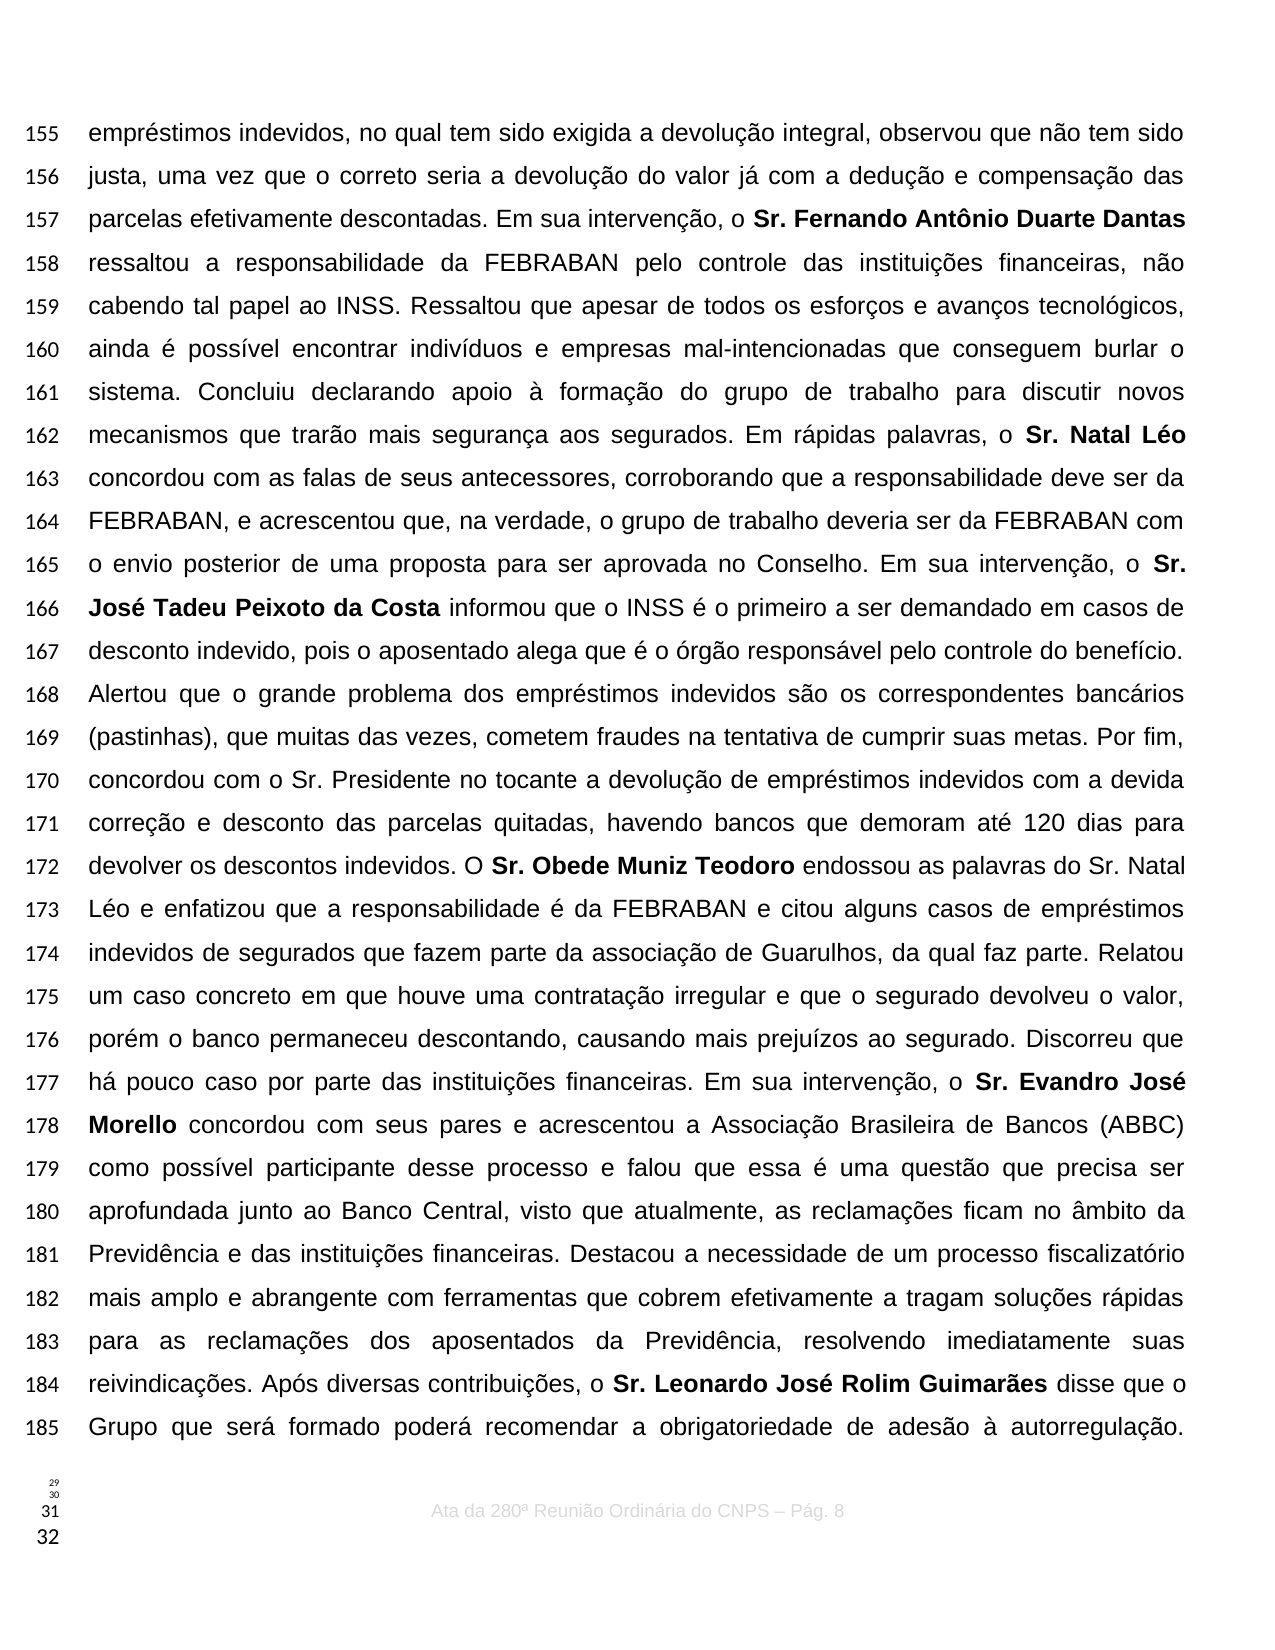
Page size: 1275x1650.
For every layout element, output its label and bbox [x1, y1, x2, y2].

text [87, 118, 1186, 1441]
